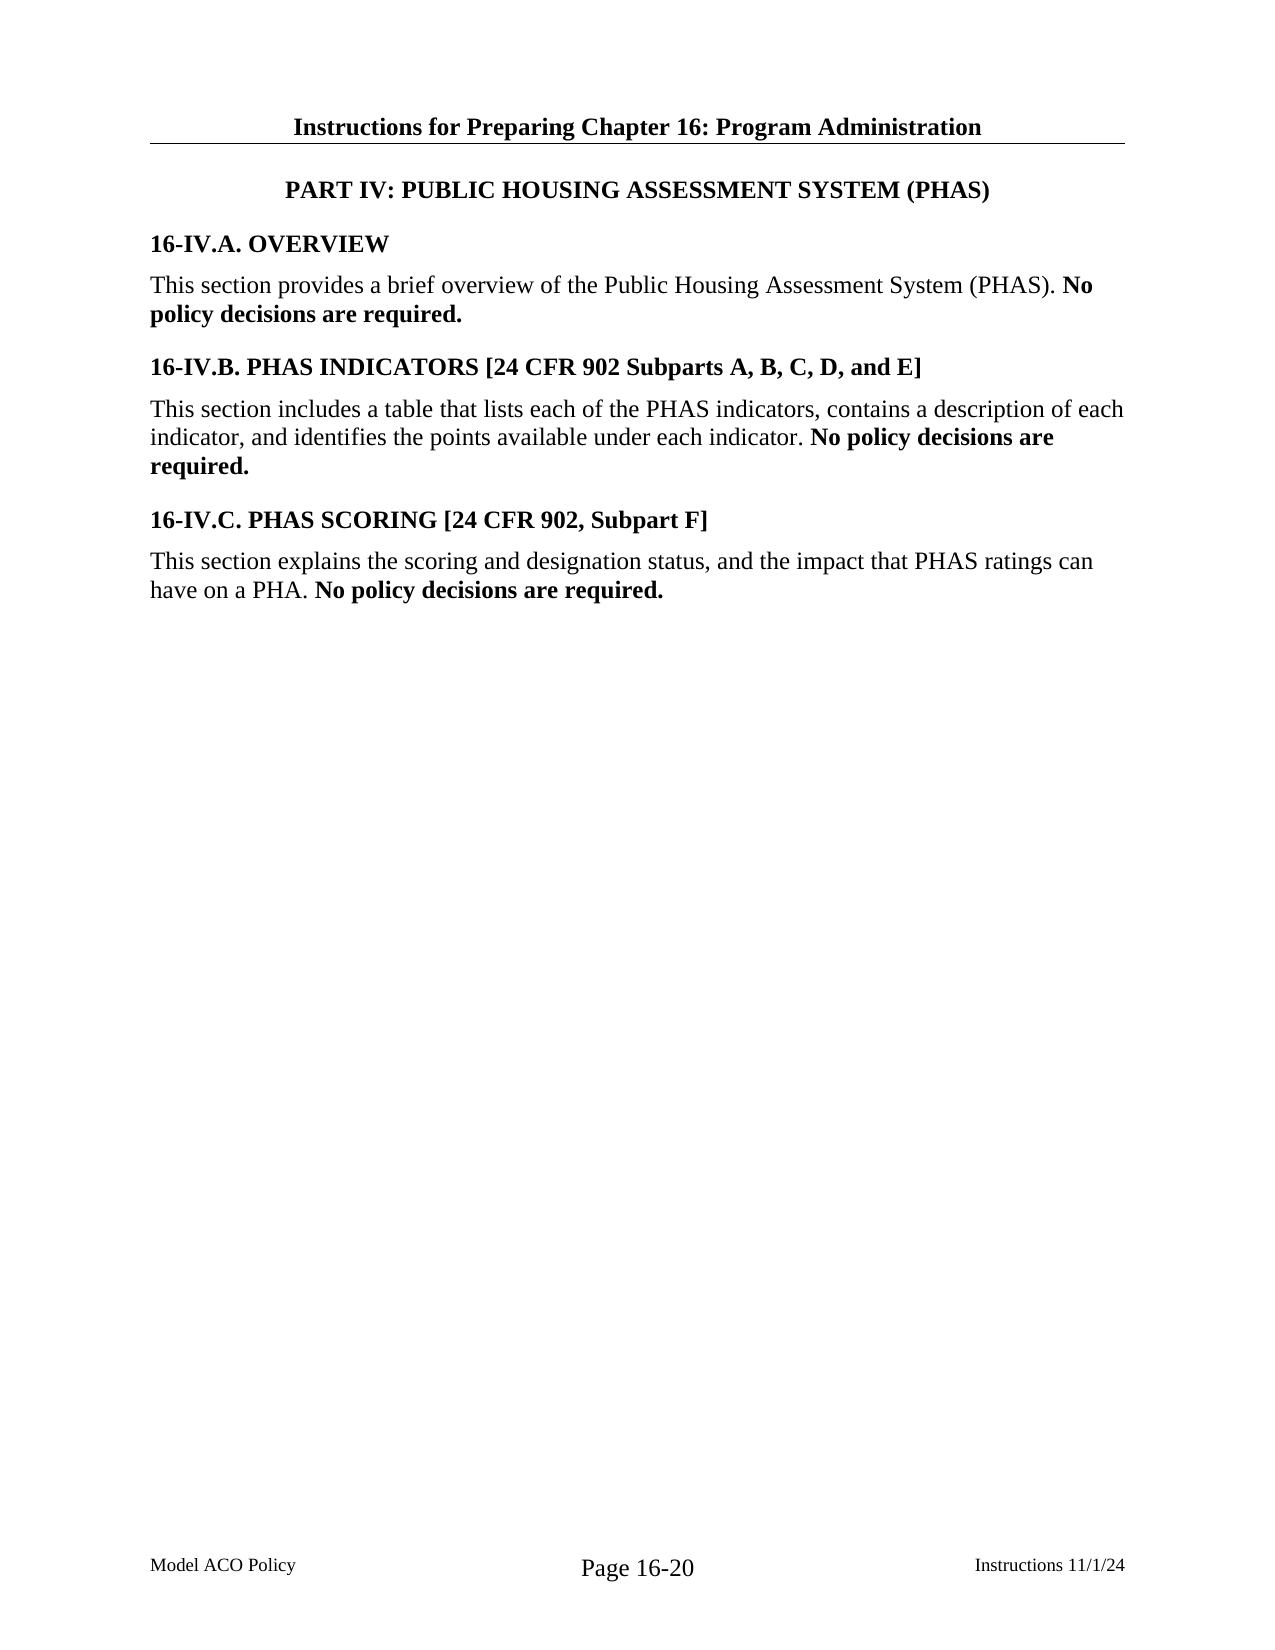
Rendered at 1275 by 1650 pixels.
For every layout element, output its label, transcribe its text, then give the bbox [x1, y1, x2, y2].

text This section includes a table that lists each of the PHAS indicators, contains a description of each indicator, and identifies the points available under each indicator. No policy decisions are required. [150, 394, 1125, 480]
text 16-IV.C. PHAS SCORING [24 CFR 902, Subpart F] [150, 505, 1125, 534]
text 16-IV.B. PHAS INDICATORS [24 CFR 902 Subparts A, B, C, D, and E] [150, 352, 1125, 381]
text This section explains the scoring and designation status, and the impact that PHAS ratings can have on a PHA. No policy decisions are required. [150, 546, 1125, 604]
text This section provides a brief overview of the Public Housing Assessment System (PHAS). No policy decisions are required. [150, 270, 1125, 327]
text 16-IV.A. OVERVIEW [150, 229, 1125, 257]
text PART IV: PUBLIC HOUSING ASSESSMENT SYSTEM (PHAS) [150, 175, 1125, 204]
